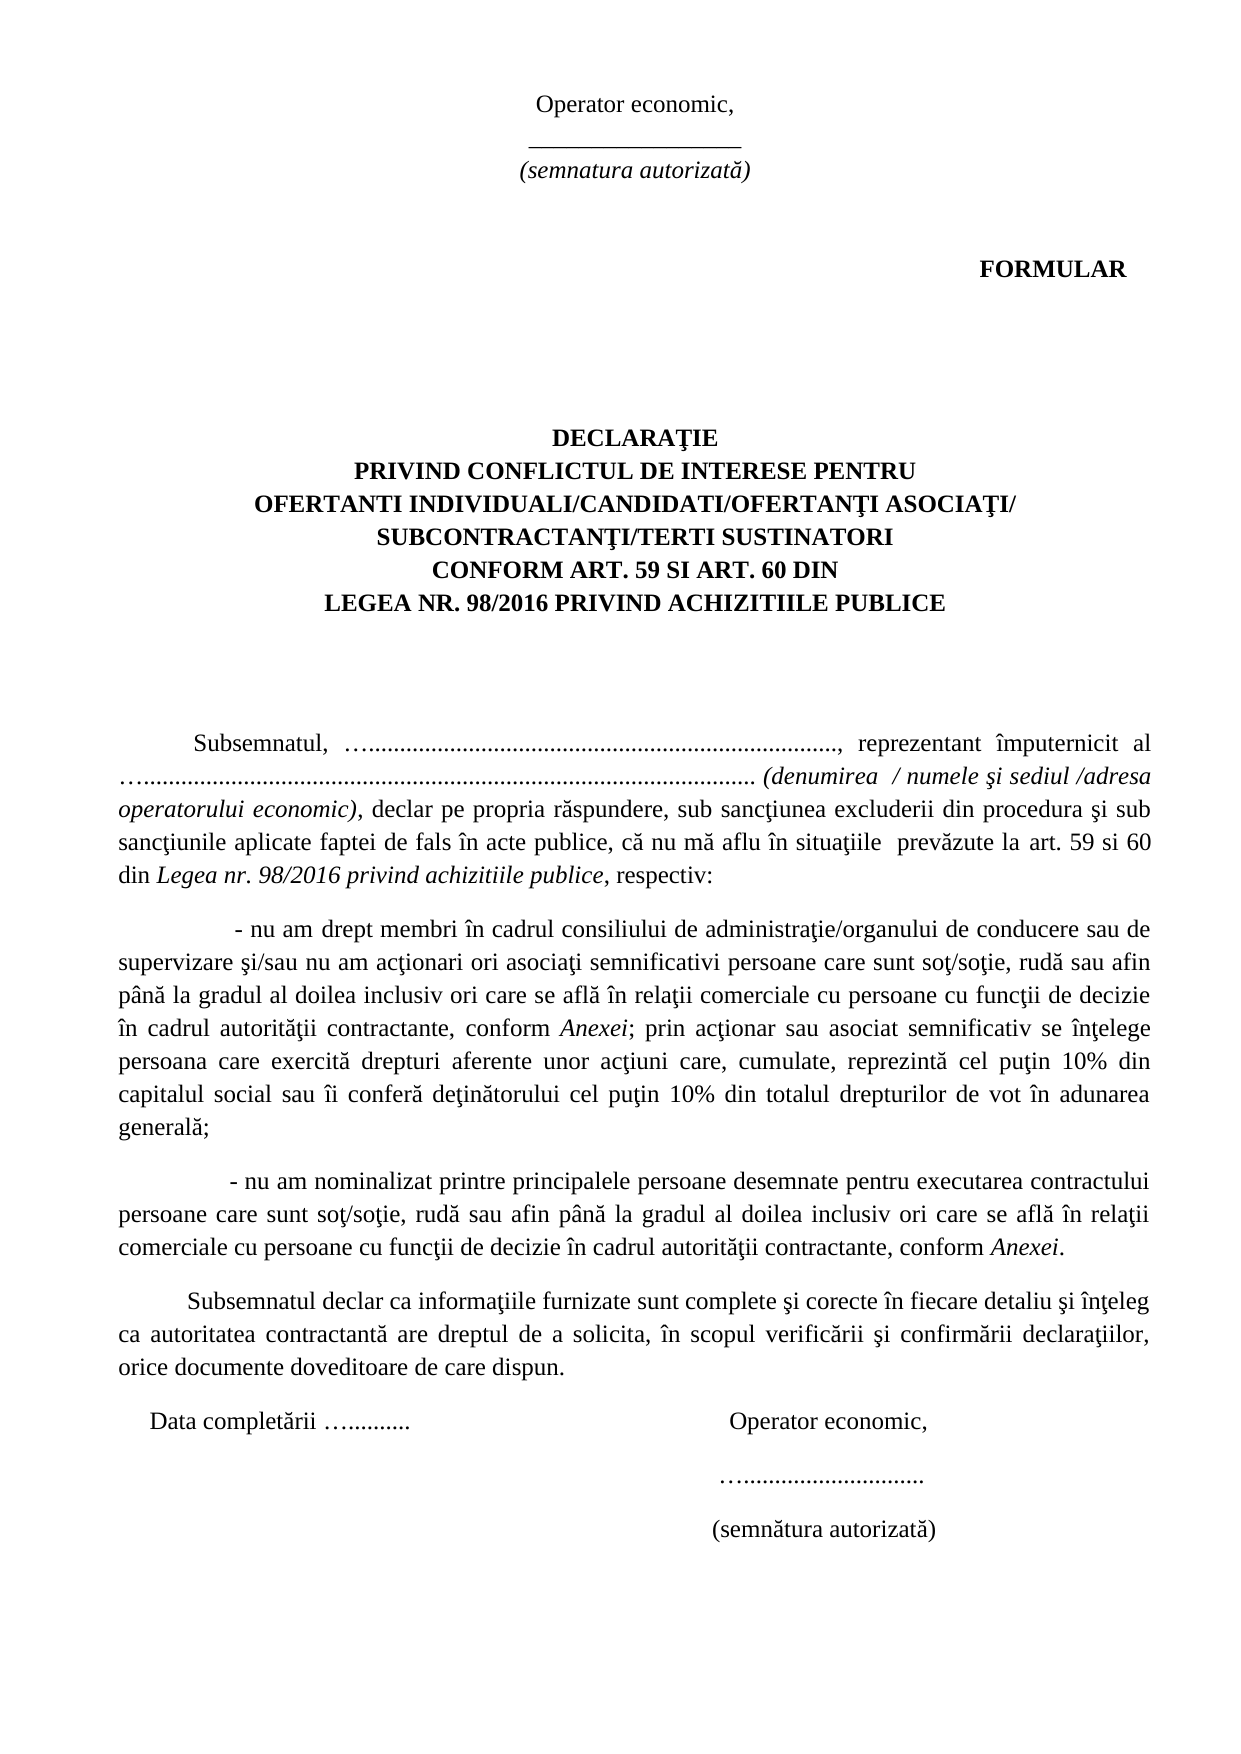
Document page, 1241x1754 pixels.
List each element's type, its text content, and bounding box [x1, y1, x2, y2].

text PRIVIND CONFLICTUL DE INTERESE PENTRU [118, 456, 1152, 485]
text - nu am drept membri în cadrul consiliului de administraţie/organului de conducere sau de supervizare şi/sau nu am acţionari ori asociaţi semnificativi persoane care sunt soţ/soţie, rudă sau afin până la gradul al doilea inclusiv ori care se află în relaţii comerciale cu persoane cu funcţii de decizie în cadrul autorităţii contractante, conform Anexei; prin acţionar sau asociat semnificativ se înţelege persoana care exercită drepturi aferente unor acţiuni care, cumulate, reprezintă cel puţin 10% din capitalul social sau îi conferă deţinătorului cel puţin 10% din totalul drepturilor de vot în adunarea generală; [118, 914, 1152, 1141]
text Operator economic, [118, 89, 1152, 117]
text CONFORM ART. 59 SI ART. 60 DIN [118, 555, 1152, 584]
text LEGEA NR. 98/2016 PRIVIND ACHIZITIILE PUBLICE [118, 588, 1152, 617]
text FORMULAR [118, 254, 1152, 282]
text Subsemnatul, …..........................................................................., reprezentant împuternicit al ….................................................................................................. (denumirea / numele şi sediul /adresa operatorului economic), declar pe propria răspundere, sub sancţiunea excluderii din procedura şi sub sancţiunile aplicate faptei de fals în acte publice, că nu mă aflu în situaţiile prevăzute la <LLNK 12006 34180 302 180 58>art. 59 si 60 din Legea nr. 98/2016 privind achizitiile publice, respectiv: [118, 728, 1152, 889]
text DECLARAŢIE [118, 423, 1152, 452]
text Subsemnatul declar ca informaţiile furnizate sunt complete şi corecte în fiecare detaliu şi înţeleg ca autoritatea contractantă are dreptul de a solicita, în scopul verificării şi confirmării declaraţiilor, orice documente doveditoare de care dispun. [118, 1286, 1152, 1381]
text Data completării ….......... Operator economic, [118, 1406, 1152, 1435]
text …............................. [118, 1460, 1152, 1488]
text (semnatura autorizată) [118, 155, 1152, 183]
text OFERTANTI INDIVIDUALI/CANDIDATI/OFERTANŢI ASOCIAŢI/ [118, 489, 1152, 518]
text - nu am nominalizat printre principalele persoane desemnate pentru executarea contractului persoane care sunt soţ/soţie, rudă sau afin până la gradul al doilea inclusiv ori care se află în relaţii comerciale cu persoane cu funcţii de decizie în cadrul autorităţii contractante, conform Anexei. [118, 1166, 1152, 1261]
text _________________ [118, 122, 1152, 150]
text SUBCONTRACTANŢI/TERTI SUSTINATORI [118, 522, 1152, 551]
text (semnătura autorizată) [118, 1514, 1152, 1542]
